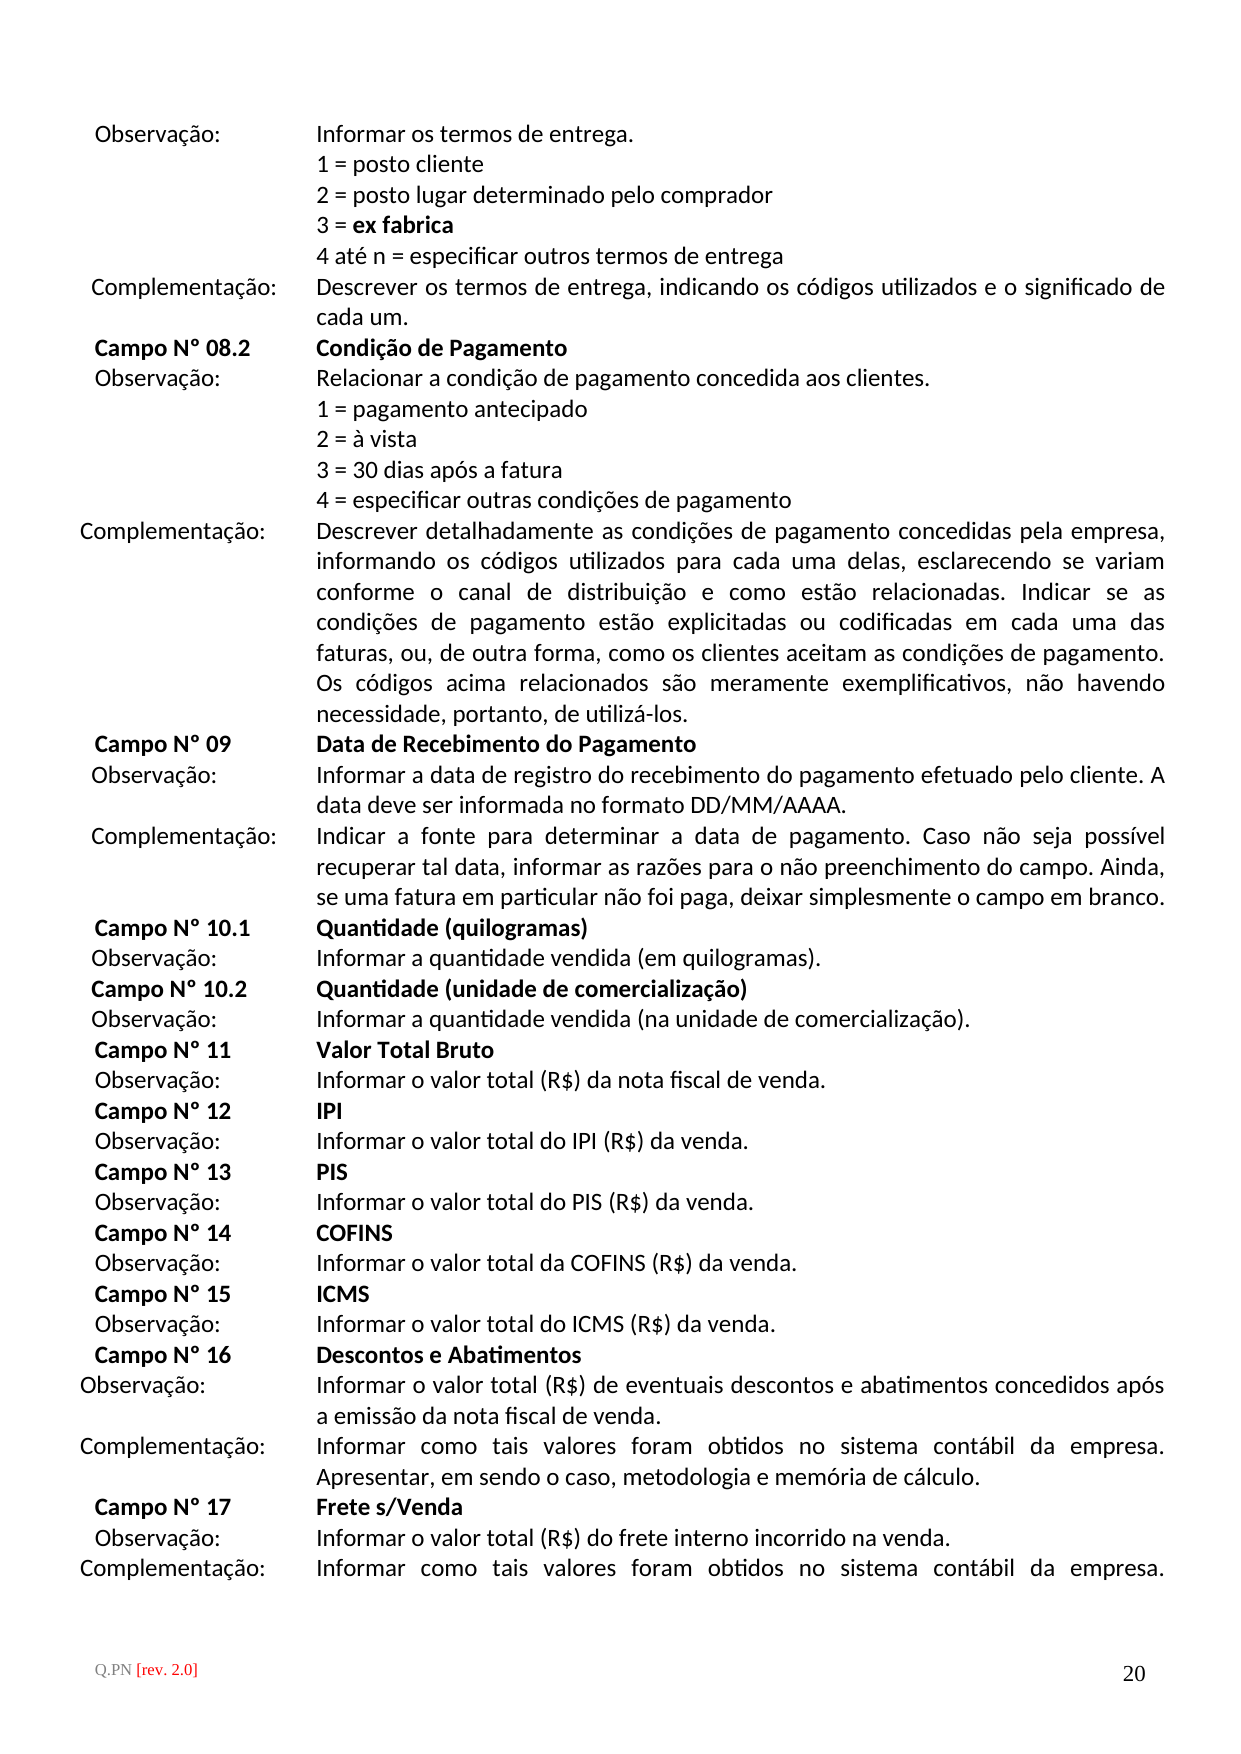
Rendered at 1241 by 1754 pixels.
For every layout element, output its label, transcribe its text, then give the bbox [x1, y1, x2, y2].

text Observação: Informar os termos de entrega. [94, 118, 1166, 149]
text Complementação: Descrever detalhadamente as condições de pagamento concedidas pela empresa, informando os códigos utilizados para cada uma delas, esclarecendo se variam conforme o canal de distribuição e como estão relacionadas. Indicar se as condições de pagamento estão explicitadas ou codificadas em cada uma das faturas, ou, de outra forma, como os clientes aceitam as condições de pagamento. Os códigos acima relacionados são meramente exemplificativos, não havendo necessidade, portanto, de utilizá-los. [80, 515, 1166, 728]
text Complementação: Indicar a fonte para determinar a data de pagamento. Caso não seja possível recuperar tal data, informar as razões para o não preenchimento do campo. Ainda, se uma fatura em particular não foi paga, deixar simplesmente o campo em branco. [80, 820, 1166, 912]
text Observação: Informar o valor total do IPI (R$) da venda. [94, 1125, 1166, 1156]
text Campo Nº 12 IPI [94, 1095, 1166, 1125]
text Observação: Informar a data de registro do recebimento do pagamento efetuado pelo cliente. A data deve ser informada no formato DD/MM/AAAA. [80, 759, 1166, 820]
text Observação: Informar o valor total (R$) do frete interno incorrido na venda. [94, 1522, 1166, 1553]
text 4 até n = especificar outros termos de entrega [80, 240, 1166, 271]
text 1 = pagamento antecipado [80, 393, 1166, 423]
text Observação: Informar o valor total do ICMS (R$) da venda. [94, 1308, 1166, 1339]
text Campo Nº 08.2 Condição de Pagamento [94, 332, 1166, 362]
text Campo Nº 14 COFINS [94, 1217, 1166, 1247]
text Observação: Informar o valor total (R$) de eventuais descontos e abatimentos concedidos após a emissão da nota fiscal de venda. [80, 1369, 1166, 1431]
text Campo Nº 10.1 Quantidade (quilogramas) [94, 912, 1166, 942]
text Observação: Informar o valor total (R$) da nota fiscal de venda. [94, 1064, 1166, 1095]
text 4 = especificar outras condições de pagamento [80, 484, 1166, 515]
text Campo Nº 15 ICMS [94, 1278, 1166, 1308]
text Complementação: Descrever os termos de entrega, indicando os códigos utilizados e o significado de cada um. [80, 271, 1166, 332]
text 3 = ex fabrica [80, 210, 1166, 240]
text Observação: Relacionar a condição de pagamento concedida aos clientes. [94, 362, 1166, 393]
text Observação: Informar o valor total do PIS (R$) da venda. [94, 1186, 1166, 1217]
text Campo Nº 10.2 Quantidade (unidade de comercialização) [80, 973, 1166, 1003]
text Campo Nº 13 PIS [94, 1156, 1166, 1186]
text Campo Nº 17 Frete s/Venda [94, 1492, 1166, 1522]
text Campo Nº 09 Data de Recebimento do Pagamento [94, 728, 1166, 759]
text Observação: Informar a quantidade vendida (na unidade de comercialização). [80, 1003, 1166, 1034]
text Observação: Informar a quantidade vendida (em quilogramas). [80, 942, 1166, 973]
text 1 = posto cliente [80, 149, 1166, 179]
text Campo Nº 11 Valor Total Bruto [94, 1034, 1166, 1064]
text 2 = à vista [80, 423, 1166, 454]
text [80, 1553, 1166, 1583]
text 2 = posto lugar determinado pelo comprador [80, 179, 1166, 210]
text Campo Nº 16 Descontos e Abatimentos [94, 1339, 1166, 1369]
text Observação: Informar o valor total da COFINS (R$) da venda. [94, 1247, 1166, 1278]
text 3 = 30 dias após a fatura [80, 454, 1166, 484]
